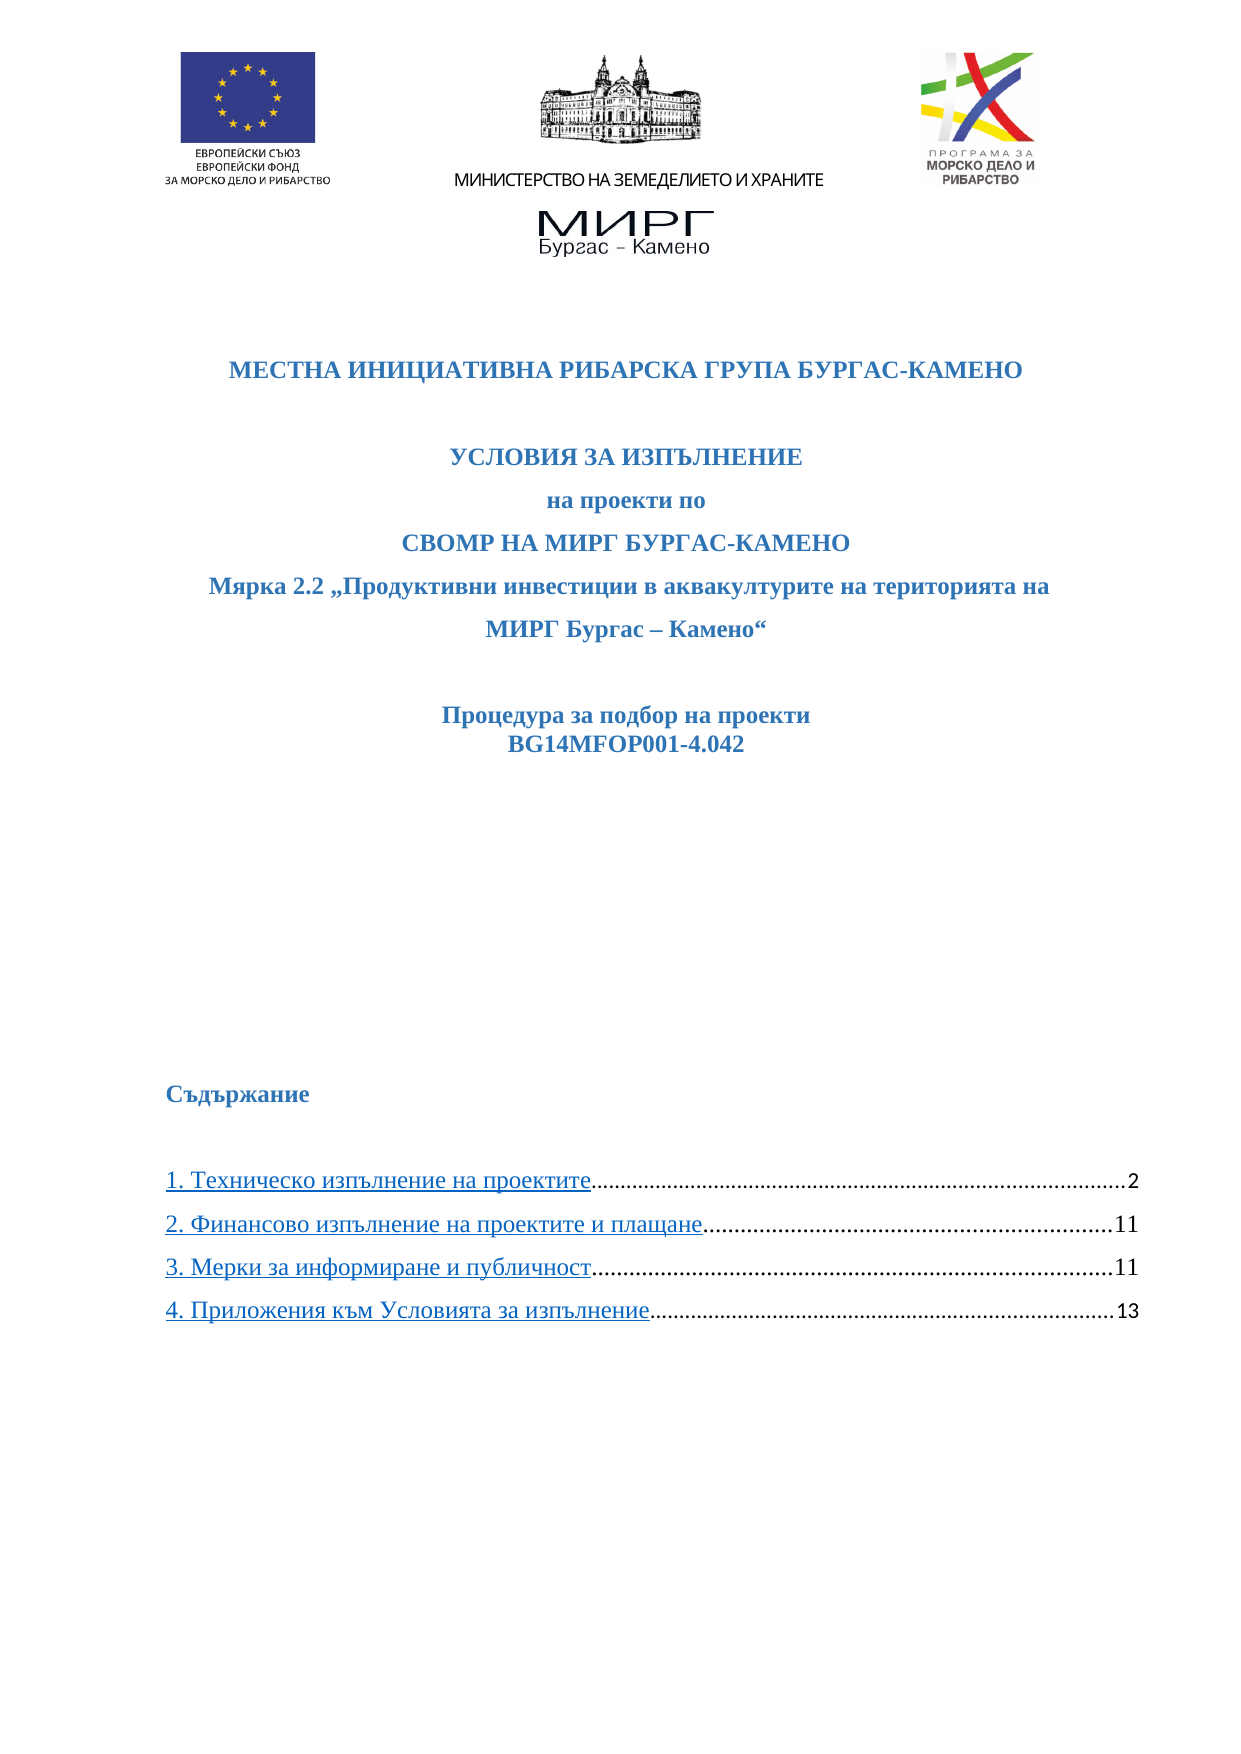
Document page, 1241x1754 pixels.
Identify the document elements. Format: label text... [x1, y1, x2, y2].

text 4. Приложения към Условията за изпълнение 13 [165, 1295, 1087, 1324]
text УСЛОВИЯ ЗА ИЗПЪЛНЕНИЕ [165, 442, 1087, 471]
text СВОМР НА МИРГ БУРГАС-КАМЕНО [165, 528, 1087, 557]
text 2. Финансово изпълнение на проектите и плащане 11 [165, 1209, 1087, 1237]
text Мярка 2.2 „Продуктивни инвестиции в аквакултурите на територията на МИРГ Бургас – Камено“ [165, 571, 1087, 643]
text МЕСТНА ИНИЦИАТИВНА РИБАРСКА ГРУПА БУРГАС-КАМЕНО [165, 356, 1087, 384]
text 1. Техническо изпълнение на проектите 2 [165, 1165, 1087, 1194]
text на проекти по [165, 485, 1087, 514]
text Съдържание [165, 1079, 1087, 1108]
text Процедура за подбор на проекти [165, 701, 1087, 729]
text 3. Мерки за информиране и публичност 11 [165, 1252, 1087, 1281]
text BG14MFOP001-4.042 [165, 729, 1087, 758]
